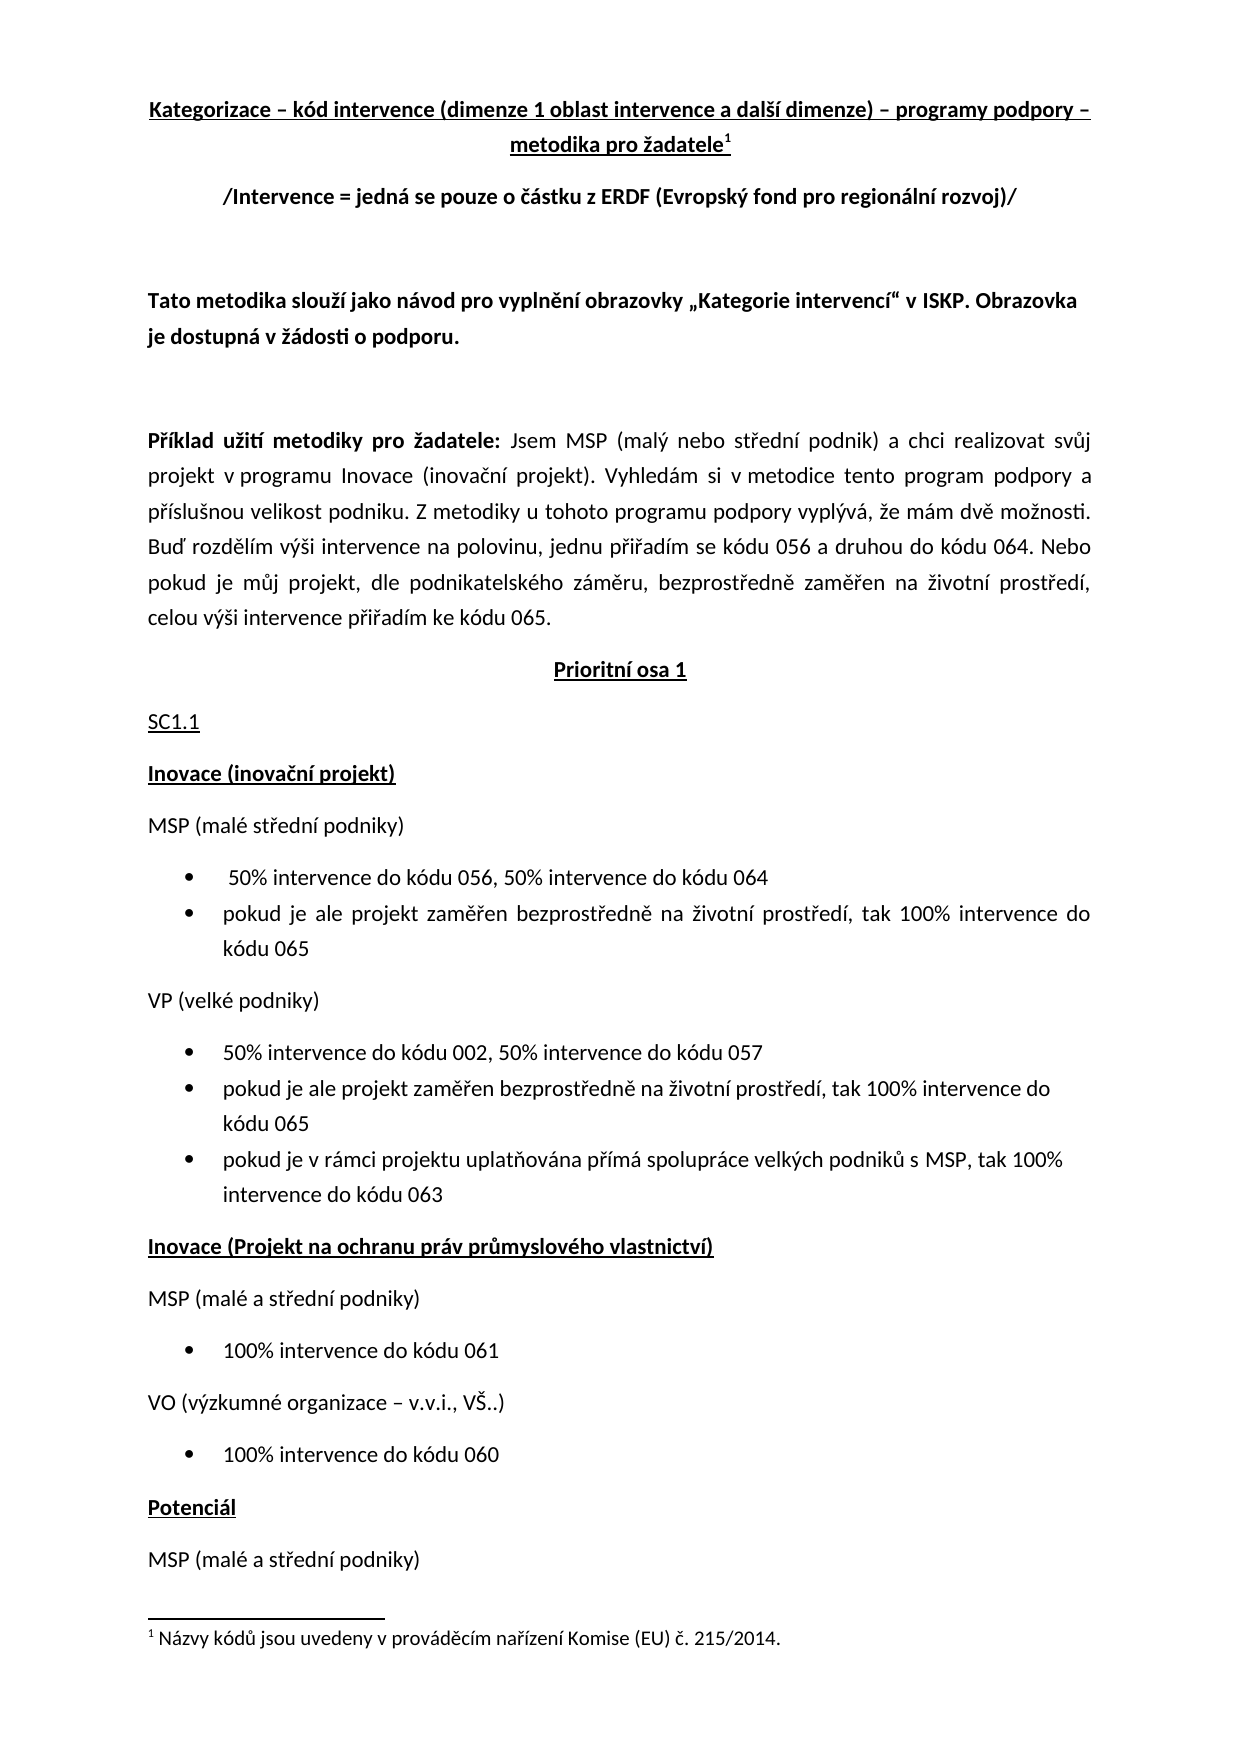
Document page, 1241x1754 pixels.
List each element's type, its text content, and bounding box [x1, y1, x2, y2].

list pokud je ale projekt zaměřen bezprostředně na životní prostředí, tak 100% intervence do kódu 065 [185, 893, 1093, 964]
text VO (výzkumné organizace – v.v.i., VŠ..) [148, 1382, 1093, 1418]
text /Intervence = jedná se pouze o částku z ERDF (Evropský fond pro regionální rozvoj)/ [148, 176, 1093, 212]
list pokud je ale projekt zaměřen bezprostředně na životní prostředí, tak 100% intervence do kódu 065 [185, 1068, 1093, 1139]
text Kategorizace – kód intervence (dimenze 1 oblast intervence a další dimenze) – programy podpory – metodika pro žadatele [148, 89, 1093, 159]
text Prioritní osa 1 [148, 649, 1093, 684]
text Tato metodika slouží jako návod pro vyplnění obrazovky „Kategorie intervencí“ v ISKP. Obrazovka je dostupná v žádosti o podporu. [148, 280, 1093, 351]
list 100% intervence do kódu 061 [185, 1330, 1093, 1366]
text Inovace (inovační projekt) [148, 753, 1093, 789]
text Potenciál [148, 1487, 1093, 1522]
list 50% intervence do kódu 002, 50% intervence do kódu 057 [185, 1032, 1093, 1068]
list 50% intervence do kódu 056, 50% intervence do kódu 064 [185, 857, 1093, 893]
text Příklad užití metodiky pro žadatele: Jsem MSP (malý nebo střední podnik) a chci realizovat svůj projekt v programu Inovace (inovační projekt). Vyhledám si v metodice tento program podpory a příslušnou velikost podniku. Z metodiky u tohoto programu podpory vyplývá, že mám dvě možnosti. Buď rozdělím výši intervence na polovinu, jednu přiřadím se kódu 056 a druhou do kódu 064. Nebo pokud je můj projekt, dle podnikatelského záměru, bezprostředně zaměřen na životní prostředí, celou výši intervence přiřadím ke kódu 065. [148, 420, 1093, 632]
text VP (velké podniky) [148, 980, 1093, 1016]
text Inovace (Projekt na ochranu práv průmyslového vlastnictví) [148, 1226, 1093, 1262]
text MSP (malé a střední podniky) [148, 1278, 1093, 1314]
list pokud je v rámci projektu uplatňována přímá spolupráce velkých podniků s MSP, tak 100% intervence do kódu 063 [185, 1139, 1093, 1209]
text SC1.1 [148, 701, 1093, 737]
text MSP (malé a střední podniky) [148, 1539, 1093, 1574]
list 100% intervence do kódu 060 [185, 1434, 1093, 1470]
text MSP (malé střední podniky) [148, 805, 1093, 841]
